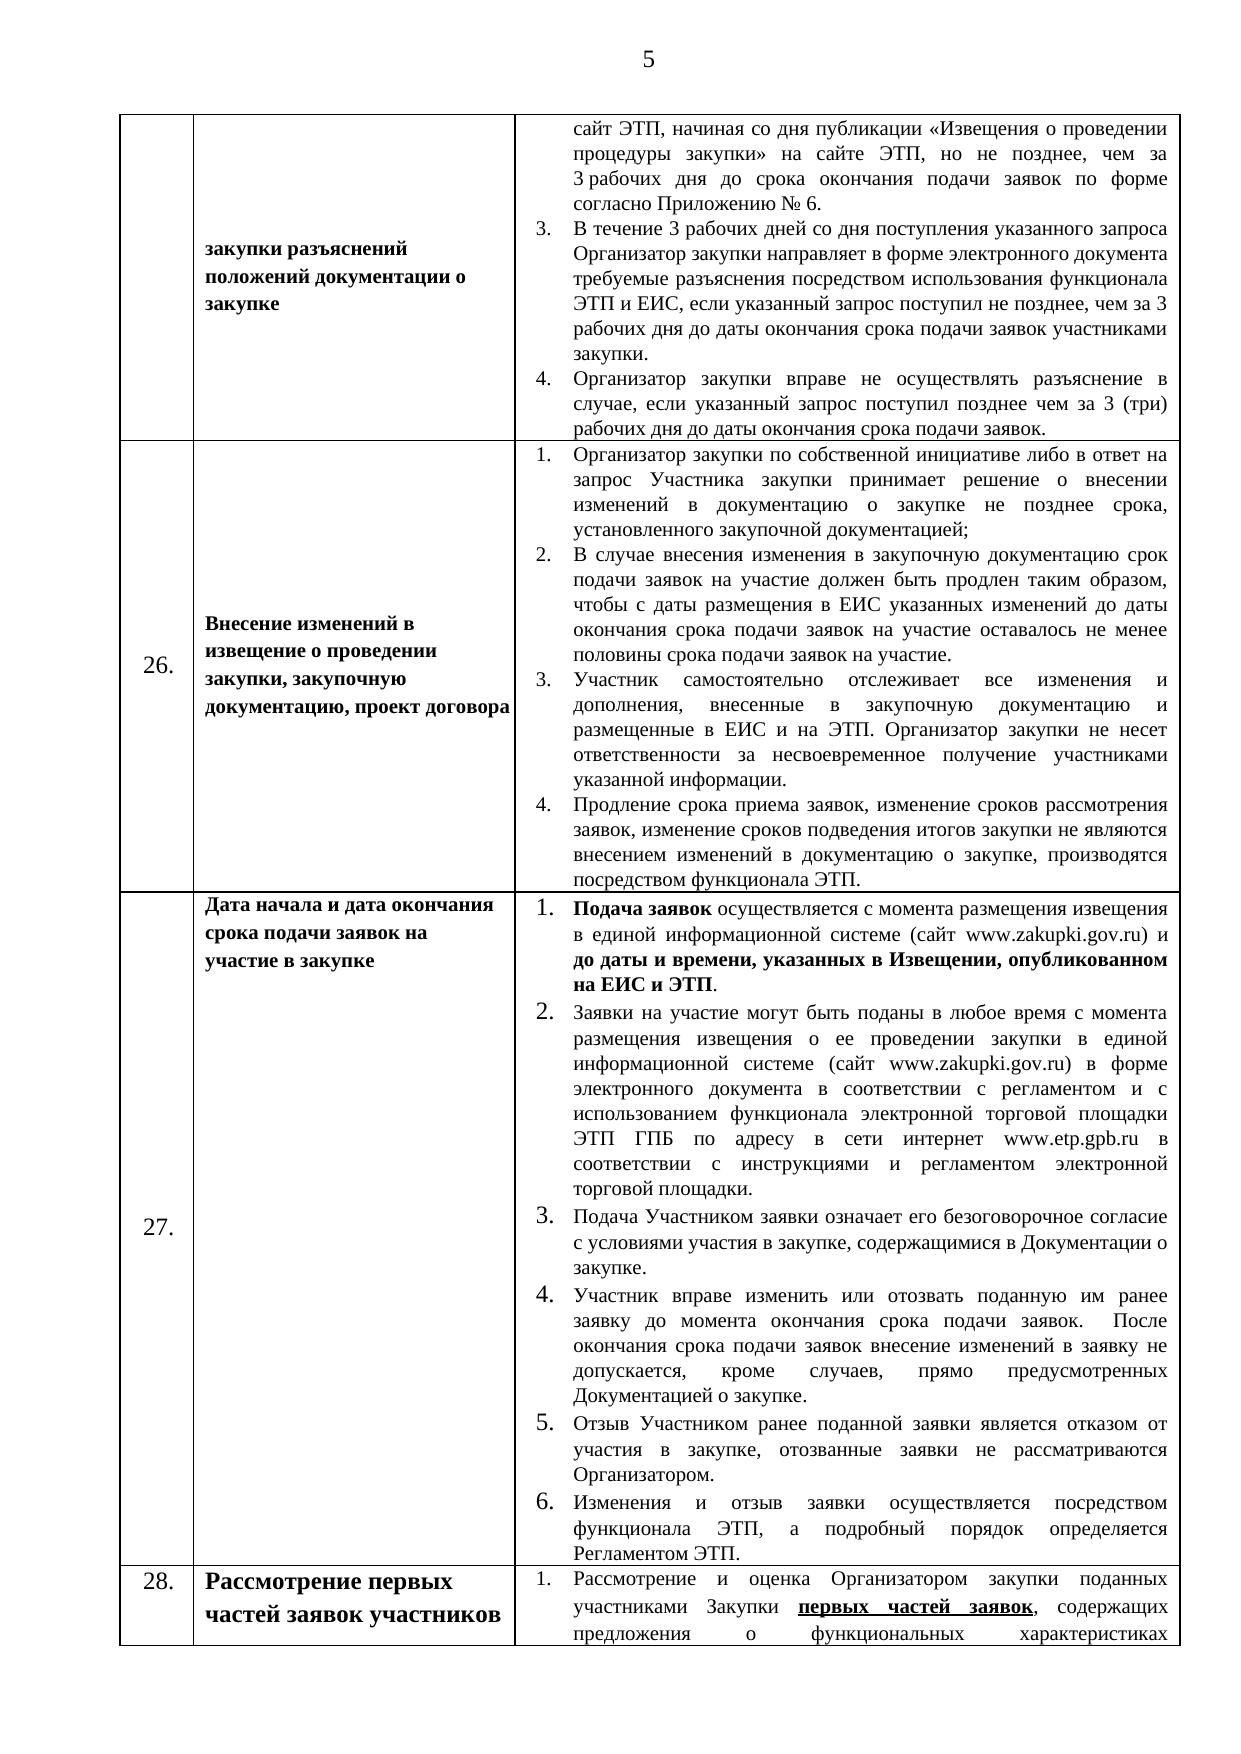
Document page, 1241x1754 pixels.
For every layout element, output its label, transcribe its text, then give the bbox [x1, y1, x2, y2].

table_cell Подача заявок осуществляется с момента размещения извещения в единой информационной системе (сайт www.zakupki.gov.ru) и до даты и времени, указанных в Извещении, опубликованном на ЕИС и ЭТП. Заявки на участие могут быть поданы в любое время с момента размещения извещения о ее проведении закупки в единой информационной системе (сайт www.zakupki.gov.ru) в форме электронного документа в соответствии с регламентом и с использованием функционала электронной торговой площадки ЭТП ГПБ по адресу в сети интернет www.etp.gpb.ru в соответствии с инструкциями и регламентом электронной торговой площадки. Подача Участником заявки означает его безоговорочное согласие с условиями участия в закупке, содержащимися в Документации о закупке. Участник вправе изменить или отозвать поданную им ранее заявку до момента окончания срока подачи заявок. После окончания срока подачи заявок внесение изменений в заявку не допускается, кроме случаев, прямо предусмотренных Документацией о закупке. Отзыв Участником ранее поданной заявки является отказом от участия в закупке, отозванные заявки не рассматриваются Организатором. Изменения и отзыв заявки осуществляется посредством функционала ЭТП, а подробный порядок определяется Регламентом ЭТП. [516, 893, 1179, 1565]
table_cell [194, 115, 514, 440]
table_cell [121, 441, 193, 891]
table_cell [516, 1566, 1179, 1645]
table_cell Организатор закупки по собственной инициативе либо в ответ на запрос Участника закупки принимает решение о внесении изменений в документацию о закупке не позднее срока, установленного закупочной документацией; В случае внесения изменения в закупочную документацию срок подачи заявок на участие должен быть продлен таким образом, чтобы с даты размещения в ЕИС указанных изменений до даты окончания срока подачи заявок на участие оставалось не менее половины срока подачи заявок на участие. Участник самостоятельно отслеживает все изменения и дополнения, внесенные в закупочную документацию и размещенные в ЕИС и на ЭТП. Организатор закупки не несет ответственности за несвоевременное получение участниками указанной информации. Продление срока приема заявок, изменение сроков рассмотрения заявок, изменение сроков подведения итогов закупки не являются внесением изменений в документацию о закупке, производятся посредством функционала ЭТП. [516, 441, 1179, 891]
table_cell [516, 115, 1179, 440]
table_cell [121, 893, 193, 1565]
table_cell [194, 1566, 514, 1645]
table_cell [121, 1566, 193, 1645]
table_cell [121, 115, 193, 440]
table_cell Дата начала и дата окончания срока подачи заявок на участие в закупке [194, 893, 514, 1565]
table_cell Внесение изменений в извещение о проведении закупки, закупочную документацию, проект договора [194, 441, 514, 891]
